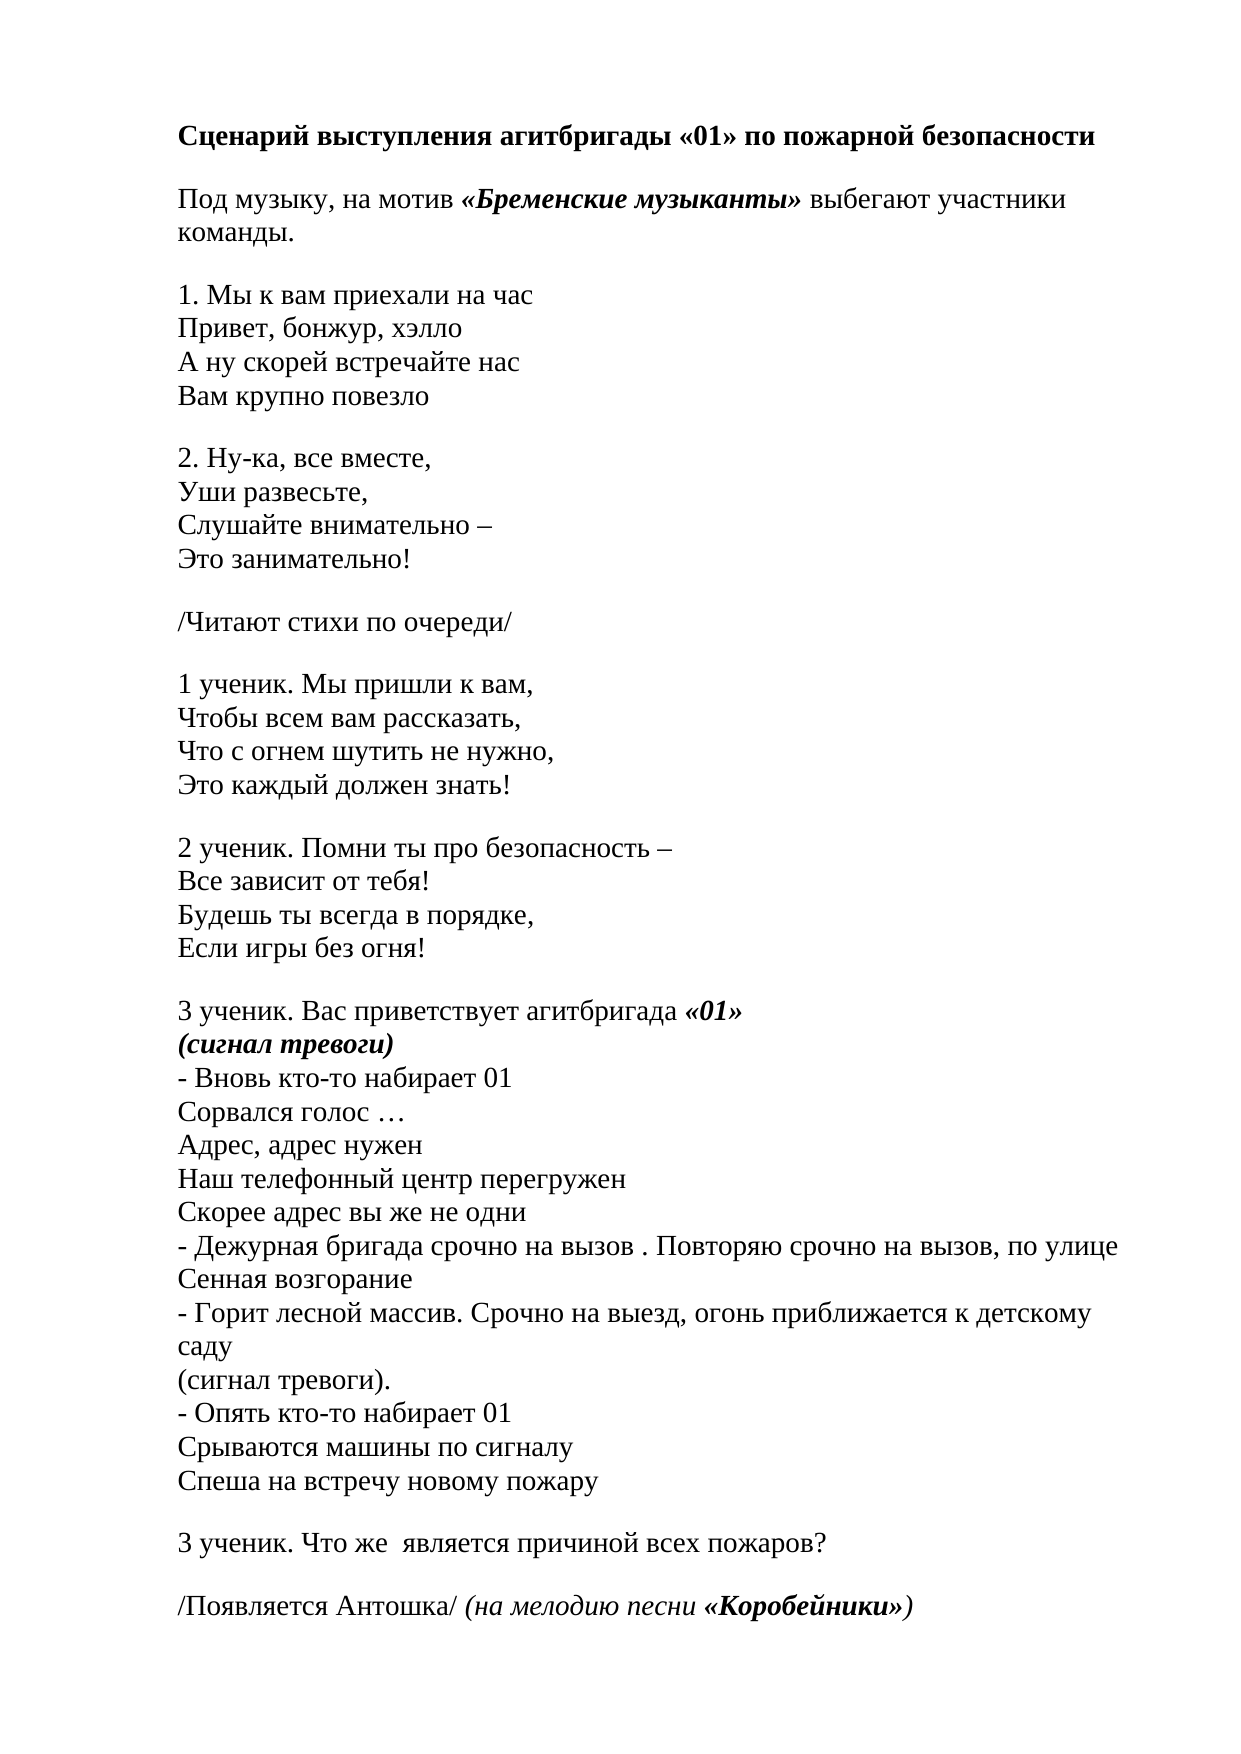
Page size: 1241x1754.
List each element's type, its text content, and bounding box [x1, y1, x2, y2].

text (сигнал тревоги). [177, 1362, 1152, 1396]
text Срываются машины по сигналу [177, 1429, 1152, 1463]
text Скорее адрес вы же не одни [177, 1194, 1152, 1228]
text - Дежурная бригада срочно на вызов . Повторяю срочно на вызов, по улице Сенная возгорание [177, 1228, 1152, 1295]
text 2 ученик. Помни ты про безопасность – Все зависит от тебя! Будешь ты всегда в порядке, Если игры без огня! [177, 830, 1152, 964]
text 2. Ну-ка, все вместе, Уши развесьте, Слушайте внимательно – Это занимательно! [177, 440, 1152, 574]
text (сигнал тревоги) [177, 1027, 1152, 1060]
text - Вновь кто-то набирает 01 [177, 1060, 1152, 1094]
text /Появляется Антошка/ (на мелодию песни «Коробейники») [177, 1588, 1152, 1622]
text Сорвался голос … [177, 1094, 1152, 1127]
text - Горит лесной массив. Срочно на выезд, огонь приближается к детскому саду [177, 1295, 1152, 1362]
text 1. Мы к вам приехали на час Привет, бонжур, хэлло А ну скорей встречайте нас Вам крупно повезло [177, 277, 1152, 411]
text Спеша на встречу новому пожару [177, 1463, 1152, 1496]
text - Опять кто-то набирает 01 [177, 1396, 1152, 1429]
text /Читают стихи по очереди/ [177, 604, 1152, 637]
text Адрес, адрес нужен [177, 1127, 1152, 1161]
text 1 ученик. Мы пришли к вам, Чтобы всем вам рассказать, Что с огнем шутить не нужно, Это каждый должен знать! [177, 666, 1152, 801]
text 3 ученик. Что же является причиной всех пожаров? [177, 1525, 1152, 1559]
text Под музыку, на мотив «Бременские музыканты» выбегают участники команды. [177, 181, 1152, 248]
text 3 ученик. Вас приветствует агитбригада «01» [177, 993, 1152, 1027]
text Наш телефонный центр перегружен [177, 1161, 1152, 1194]
text Сценарий выступления агитбригады «01» по пожарной безопасности [177, 118, 1152, 152]
